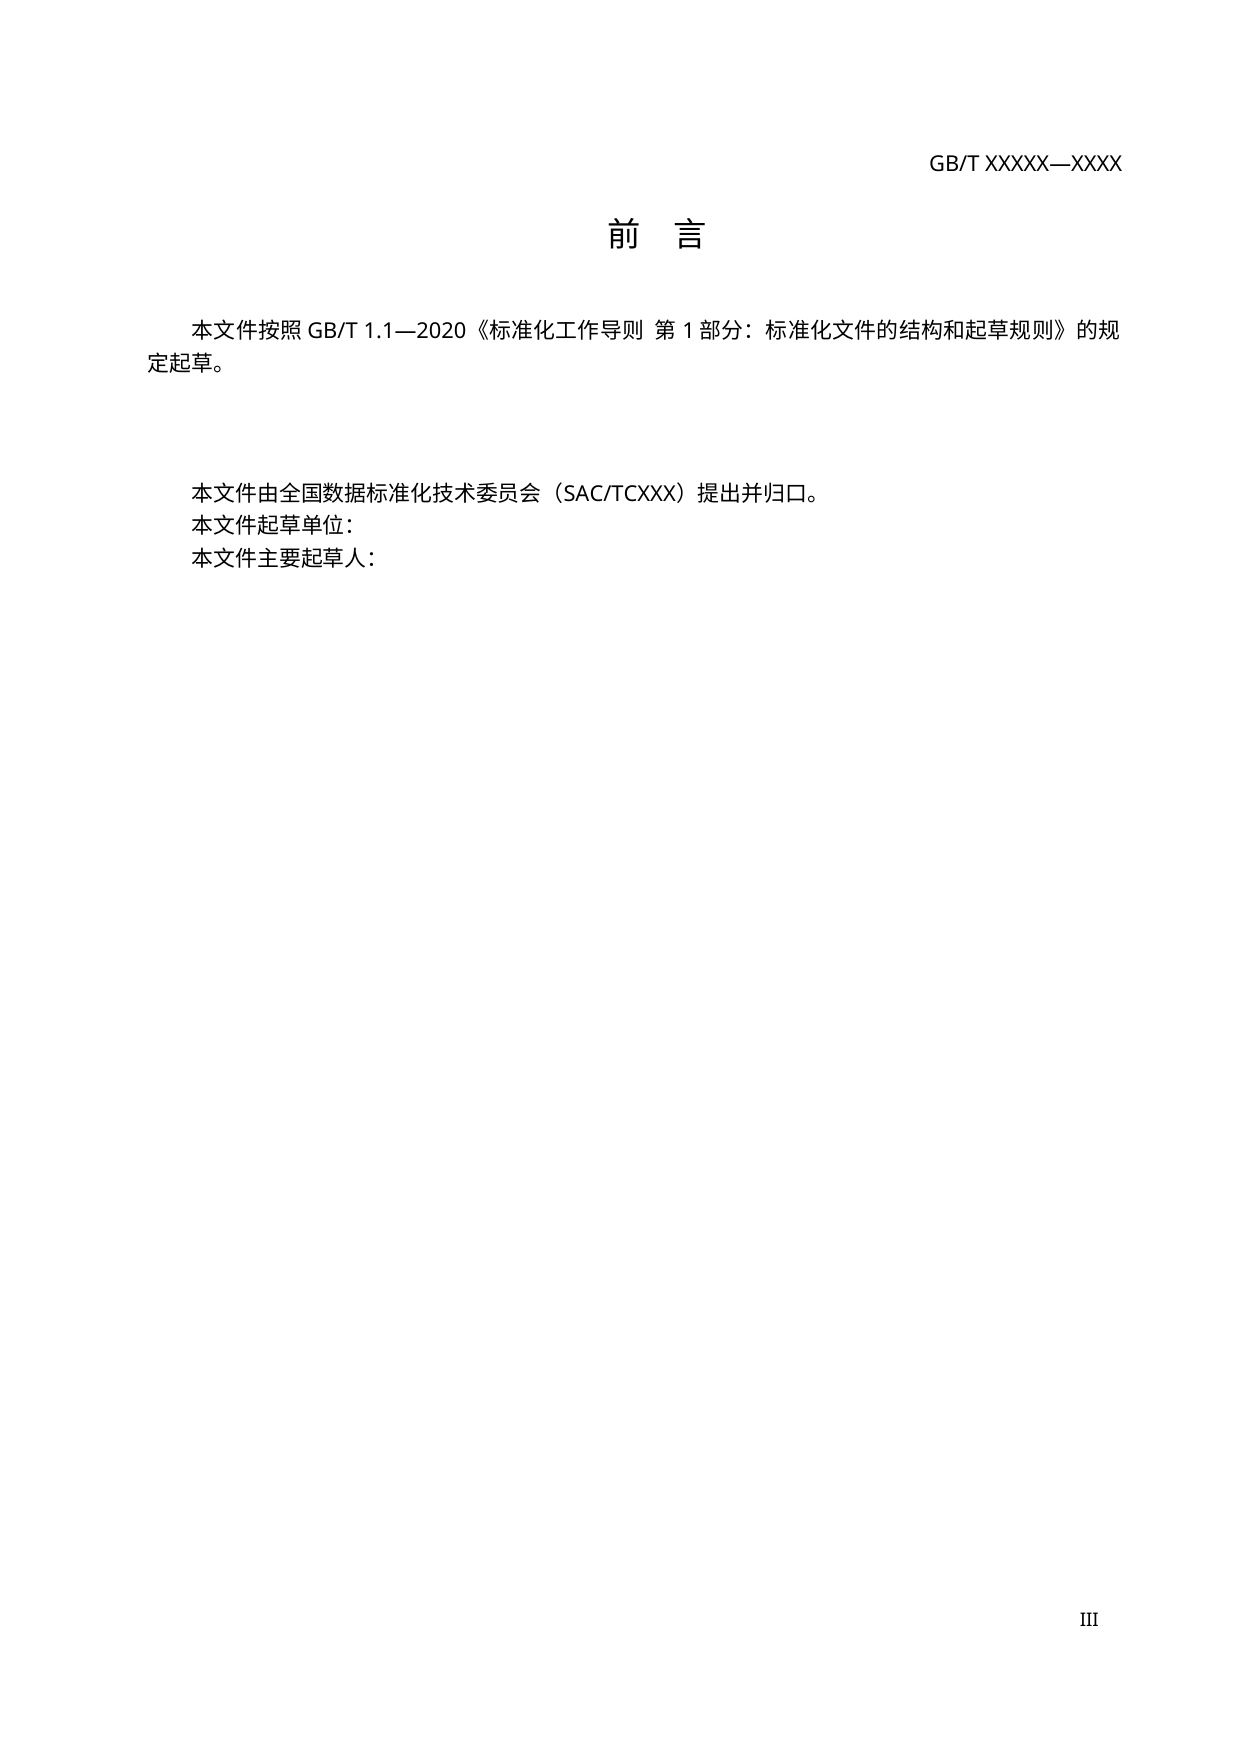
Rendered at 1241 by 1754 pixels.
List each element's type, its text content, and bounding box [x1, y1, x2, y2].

text 本文件按照GB/T 1.1—2020《标准化工作导则 第1部分：标准化文件的结构和起草规则》的规定起草。 [148, 313, 1122, 378]
text 本文件起草单位： [148, 508, 1122, 541]
text 本文件由全国数据标准化技术委员会（SAC/TCXXX）提出并归口。 [148, 476, 1122, 508]
text 前言 [148, 199, 1122, 264]
text 本文件主要起草人： [148, 541, 1122, 573]
